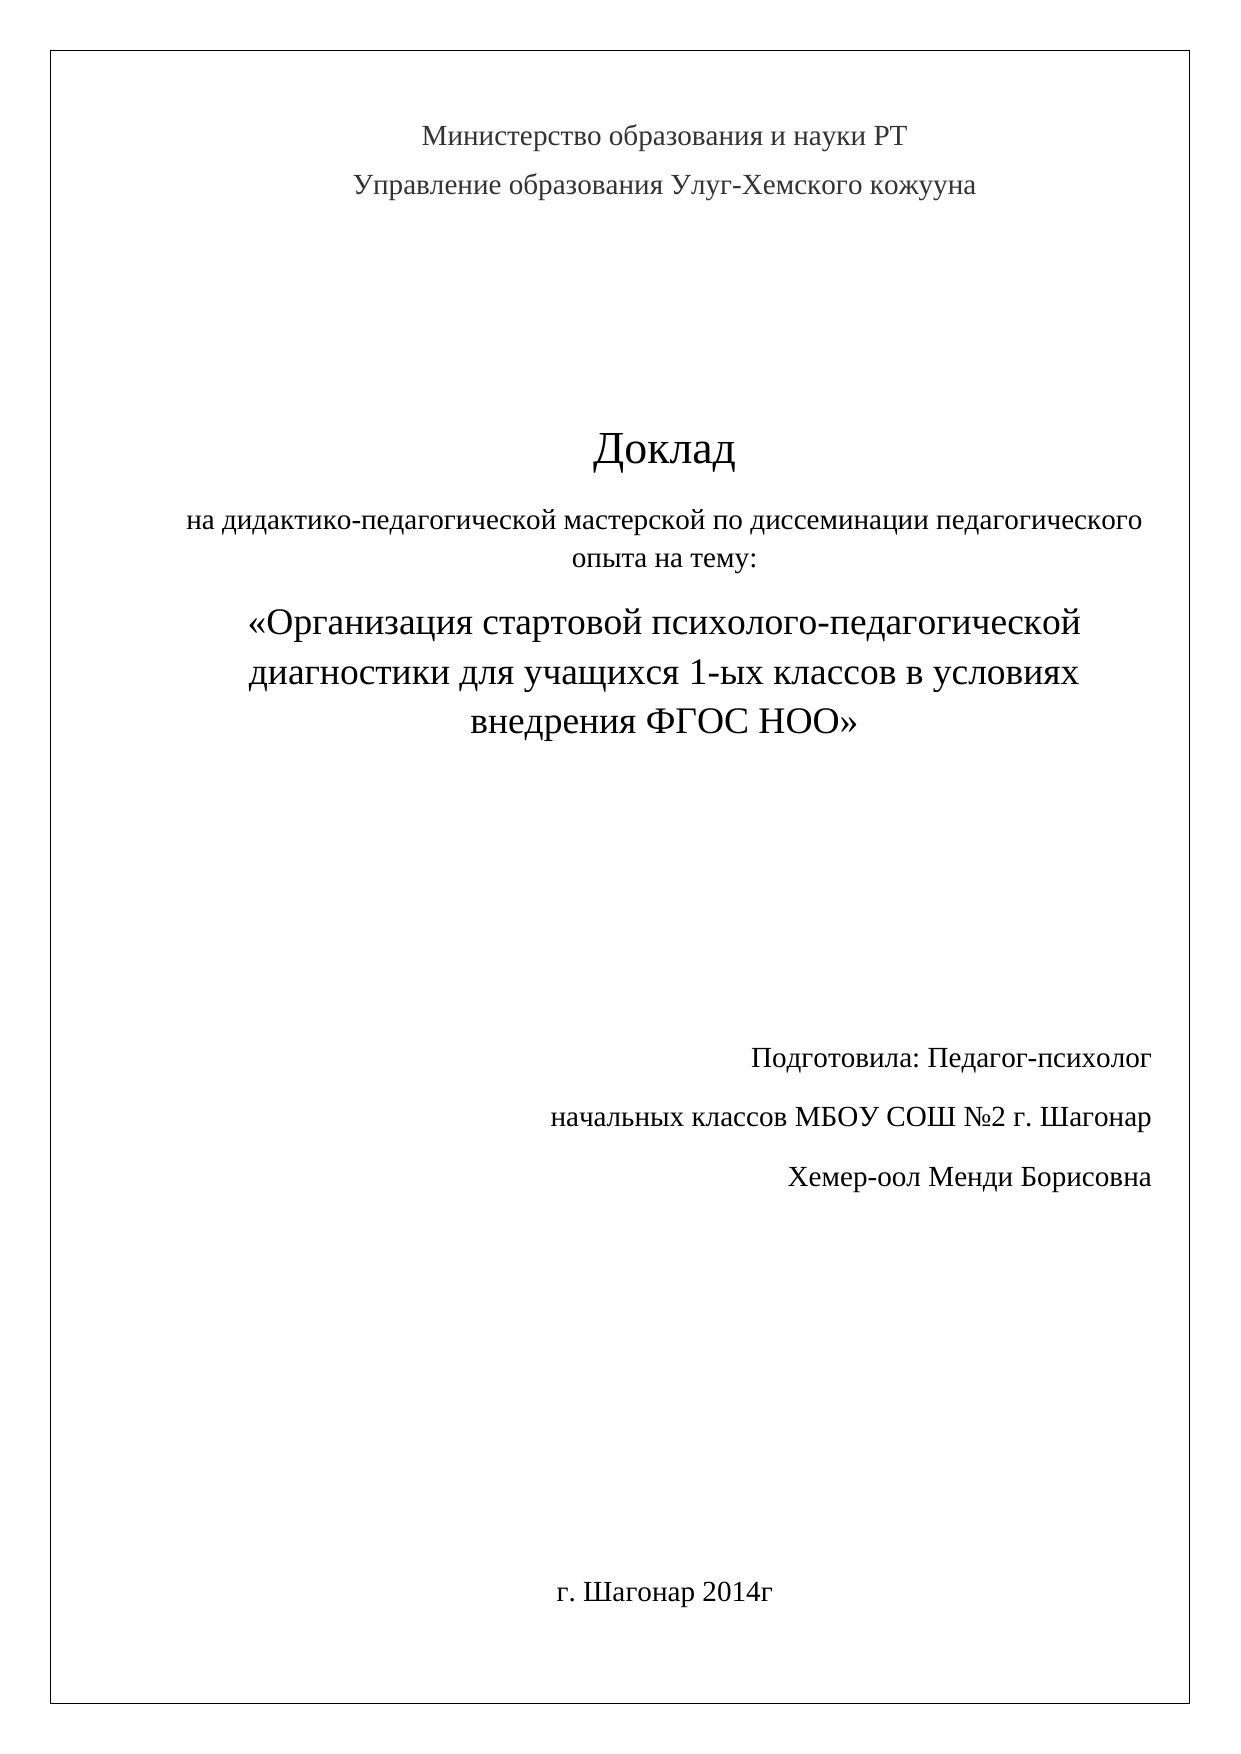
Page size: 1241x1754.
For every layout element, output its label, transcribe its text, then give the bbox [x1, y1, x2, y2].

text на дидактико-педагогической мастерской по диссеминации педагогического опыта на тему: [177, 502, 1152, 574]
text Министерство образования и науки РТ [177, 118, 1152, 152]
text Подготовила: Педагог-психолог [177, 1040, 1152, 1073]
text Хемер-оол Менди Борисовна [177, 1159, 1152, 1192]
text г. Шагонар 2014г [177, 1574, 1152, 1608]
text Доклад [177, 421, 1152, 473]
text «Организация стартовой психолого-педагогической диагностики для учащихся 1-ых классов в условиях внедрения ФГОС НОО» [177, 600, 1152, 742]
text Управление образования Улуг-Хемского кожууна [177, 167, 1152, 201]
text начальных классов МБОУ СОШ №2 г. Шагонар [177, 1099, 1152, 1133]
